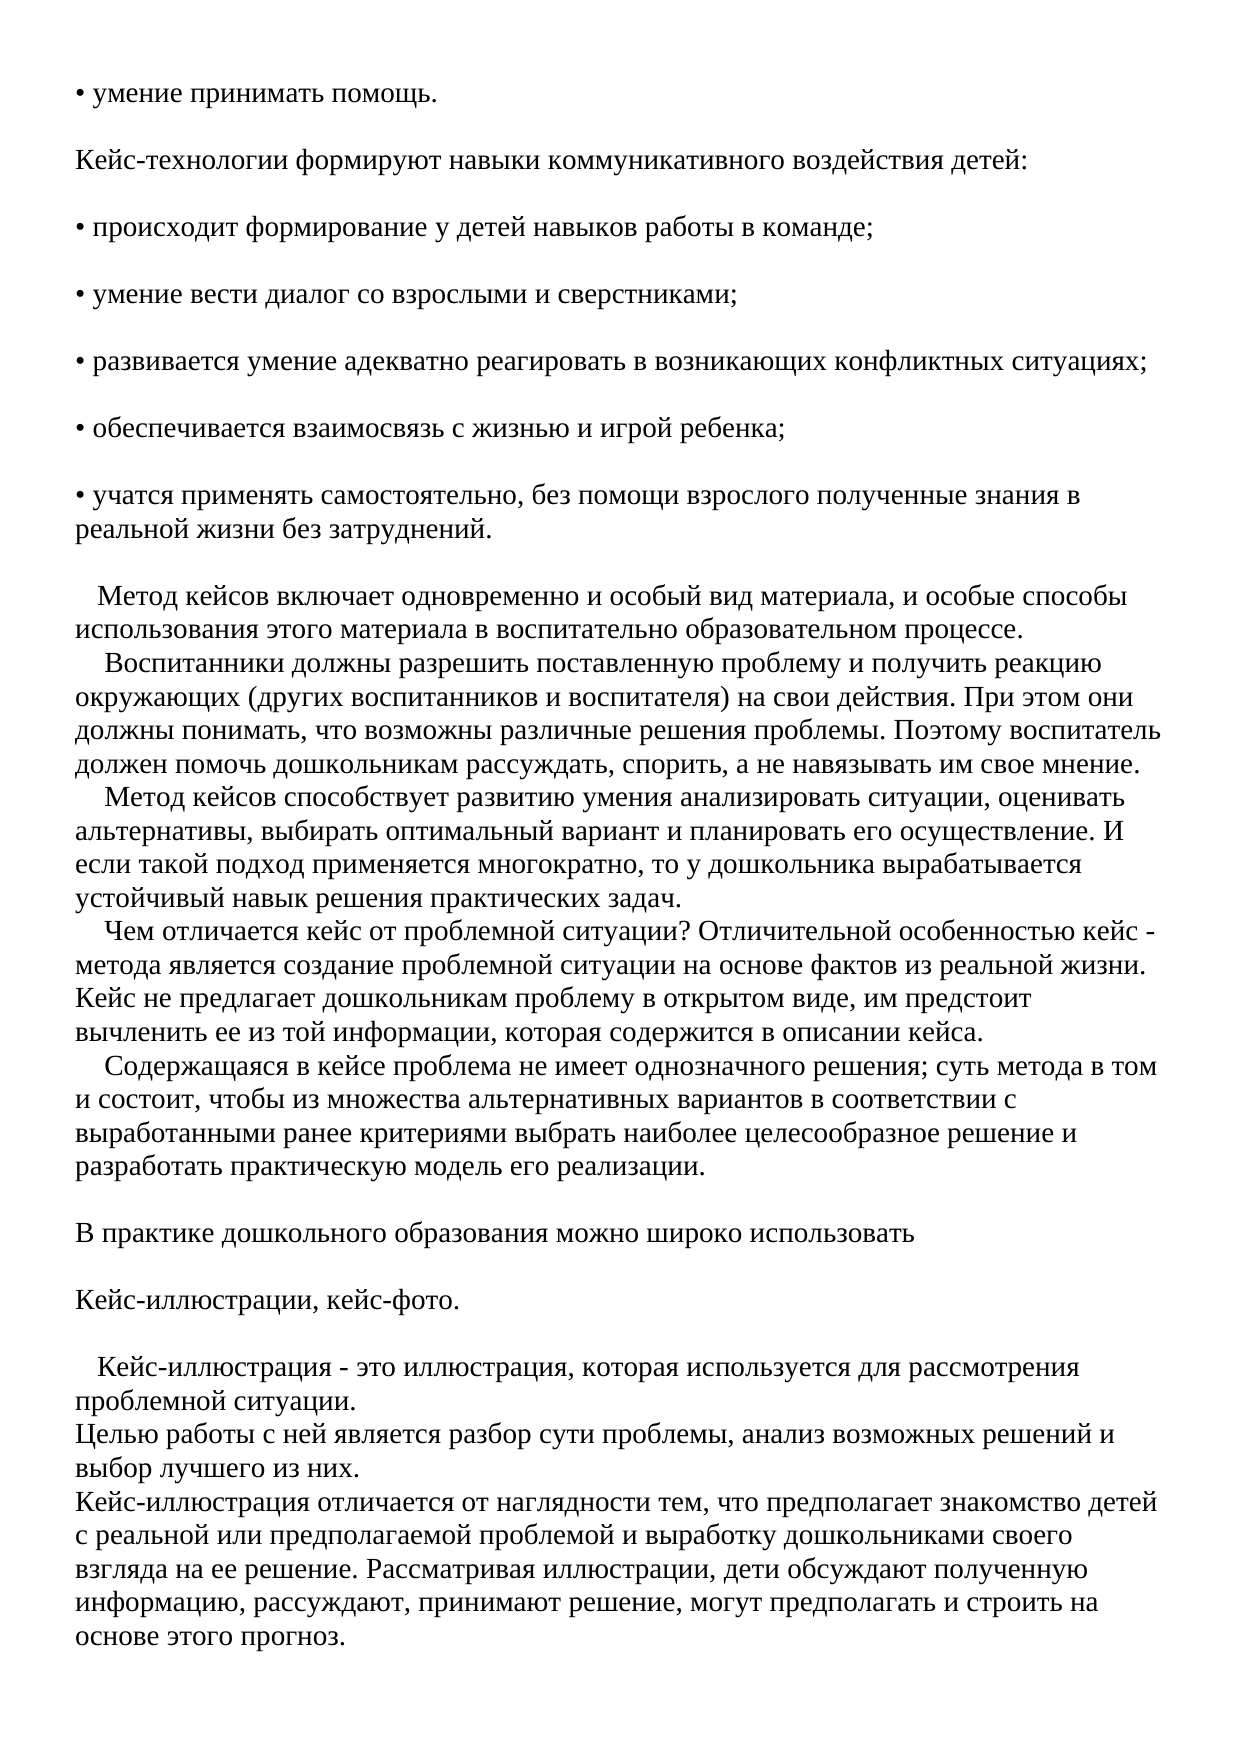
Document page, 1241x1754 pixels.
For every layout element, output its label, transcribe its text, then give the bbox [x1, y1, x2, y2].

text Метод кейсов включает одновременно и особый вид материала, и особые способы использования этого материала в воспитательно образовательном процессе. [75, 578, 1165, 645]
text Кейс-технологии формируют навыки коммуникативного воздействия детей: [75, 142, 1165, 176]
text • происходит формирование у детей навыков работы в команде; [75, 209, 1165, 243]
text В практике дошкольного образования можно широко использовать [75, 1215, 1165, 1249]
text Содержащаяся в кейсе проблема не имеет однозначного решения; суть метода в том и состоит, чтобы из множества альтернативных вариантов в соответствии с выработанными ранее критериями выбрать наиболее целесообразное решение и разработать практическую модель его реализации. [75, 1048, 1165, 1182]
text • развивается умение адекватно реагировать в возникающих конфликтных ситуациях; [75, 343, 1165, 377]
text Чем отличается кейс от проблемной ситуации? Отличительной особенностью кейс - метода является создание проблемной ситуации на основе фактов из реальной жизни. Кейс не предлагает дошкольникам проблему в открытом виде, им предстоит вычленить ее из той информации, которая содержится в описании кейса. [75, 913, 1165, 1048]
text Воспитанники должны разрешить поставленную проблему и получить реакцию окружающих (других воспитанников и воспитателя) на свои действия. При этом они должны понимать, что возможны различные решения проблемы. Поэтому воспитатель должен помочь дошкольникам рассуждать, спорить, а не навязывать им свое мнение. [75, 645, 1165, 779]
text Целью работы с ней является разбор сути проблемы, анализ возможных решений и выбор лучшего из них. [75, 1417, 1165, 1484]
text • обеспечивается взаимосвязь с жизнью и игрой ребенка; [75, 410, 1165, 444]
text • учатся применять самостоятельно, без помощи взрослого полученные знания в реальной жизни без затруднений. [75, 477, 1165, 544]
text Кейс-иллюстрация - это иллюстрация, которая используется для рассмотрения проблемной ситуации. [75, 1349, 1165, 1417]
text Метод кейсов способствует развитию умения анализировать ситуации, оценивать альтернативы, выбирать оптимальный вариант и планировать его осуществление. И если такой подход применяется многократно, то у дошкольника вырабатывается устойчивый навык решения практических задач. [75, 779, 1165, 913]
text Кейс-иллюстрации, кейс-фото. [75, 1282, 1165, 1316]
text Кейс-иллюстрация отличается от наглядности тем, что предполагает знакомство детей с реальной или предполагаемой проблемой и выработку дошкольниками своего взгляда на ее решение. Рассматривая иллюстрации, дети обсуждают полученную информацию, рассуждают, принимают решение, могут предполагать и строить на основе этого прогноз. [75, 1484, 1165, 1651]
text • умение принимать помощь. [75, 75, 1165, 108]
text • умение вести диалог со взрослыми и сверстниками; [75, 276, 1165, 310]
